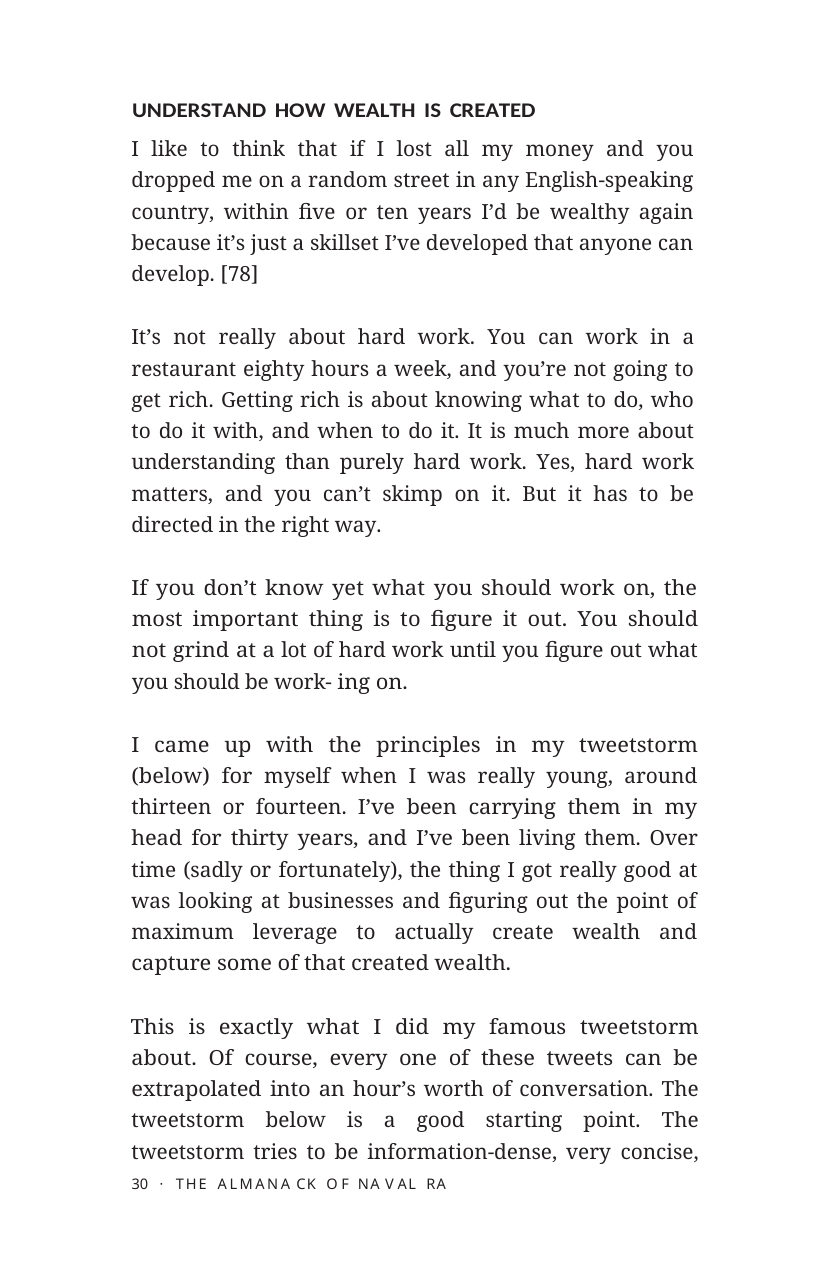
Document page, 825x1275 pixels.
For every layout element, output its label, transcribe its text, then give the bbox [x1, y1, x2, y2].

text It’s not really about hard work. You can work in a restaurant eighty hours a week, and you’re not going to get rich. Getting rich is about knowing what to do, who to do it with, and when to do it. It is much more about understanding than purely hard work. Yes, hard work matters, and you can’t skimp on it. But it has to be directed in the right way. [131, 322, 694, 538]
text I came up with the principles in my tweetstorm (below) for myself when I was really young, around thirteen or fourteen. I’ve been carrying them in my head for thirty years, and I’ve been living them. Over time (sadly or fortunately), the thing I got really good at was looking at businesses and figuring out the point of maximum leverage to actually create wealth and capture some of that created wealth. [131, 730, 698, 977]
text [130, 1012, 699, 1165]
subtitle UNDERSTAND HOW WEALTH IS CREATED [132, 97, 712, 122]
text If you don’t know yet what you should work on, the most important thing is to figure it out. You should not grind at a lot of hard work until you figure out what you should be work- ing on. [131, 573, 699, 695]
text I like to think that if I lost all my money and you dropped me on a random street in any English-speaking country, within five or ten years I’d be wealthy again because it’s just a skillset I’ve developed that anyone can develop. [78] [131, 134, 694, 288]
